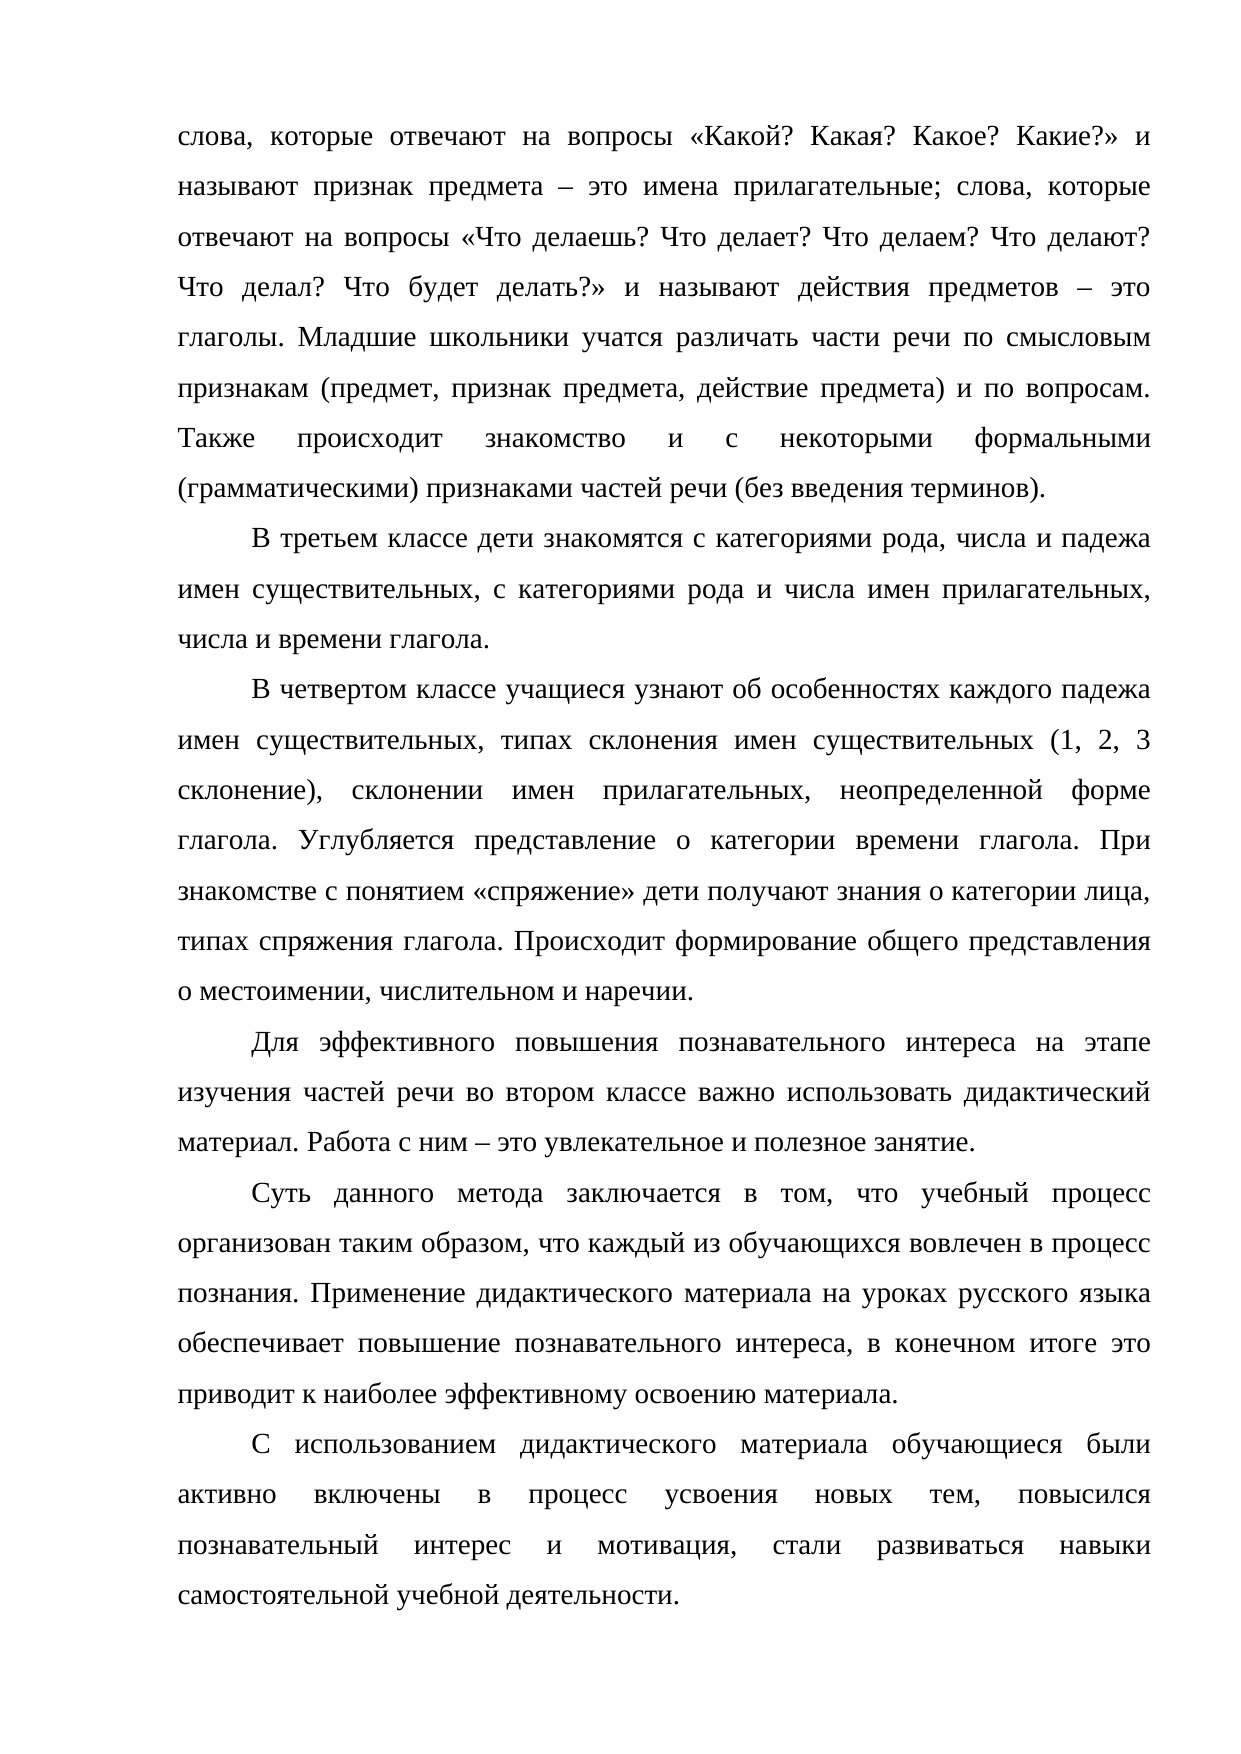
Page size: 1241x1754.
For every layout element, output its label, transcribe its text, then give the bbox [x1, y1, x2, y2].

list В четвертом классе учащиеся узнают об особенностях каждого падежа имен существительных, типах склонения имен существительных (1, 2, 3 склонение), склонении имен прилагательных, неопределенной форме глагола. Углубляется представление о категории времени глагола. При знакомстве с понятием «спряжение» дети получают знания о категории лица, типах спряжения глагола. Происходит формирование общего представления о местоимении, числительном и наречии. [177, 672, 1152, 1007]
list С использованием дидактического материала обучающиеся были активно включены в процесс усвоения новых тем, повысился познавательный интерес и мотивация, стали развиваться навыки самостоятельной учебной деятельности. [177, 1426, 1152, 1611]
list Для эффективного повышения познавательного интереса на этапе изучения частей речи во втором классе важно использовать дидактический материал. Работа с ним – это увлекательное и полезное занятие. [177, 1024, 1152, 1158]
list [177, 118, 1152, 504]
list Суть данного метода заключается в том, что учебный процесс организован таким образом, что каждый из обучающихся вовлечен в процесс познания. Применение дидактического материала на уроках русского языка обеспечивает повышение познавательного интереса, в конечном итоге это приводит к наиболее эффективному освоению материала. [177, 1175, 1152, 1409]
list В третьем классе дети знакомятся с категориями рода, числа и падежа имен существительных, с категориями рода и числа имен прилагательных, числа и времени глагола. [177, 521, 1152, 655]
